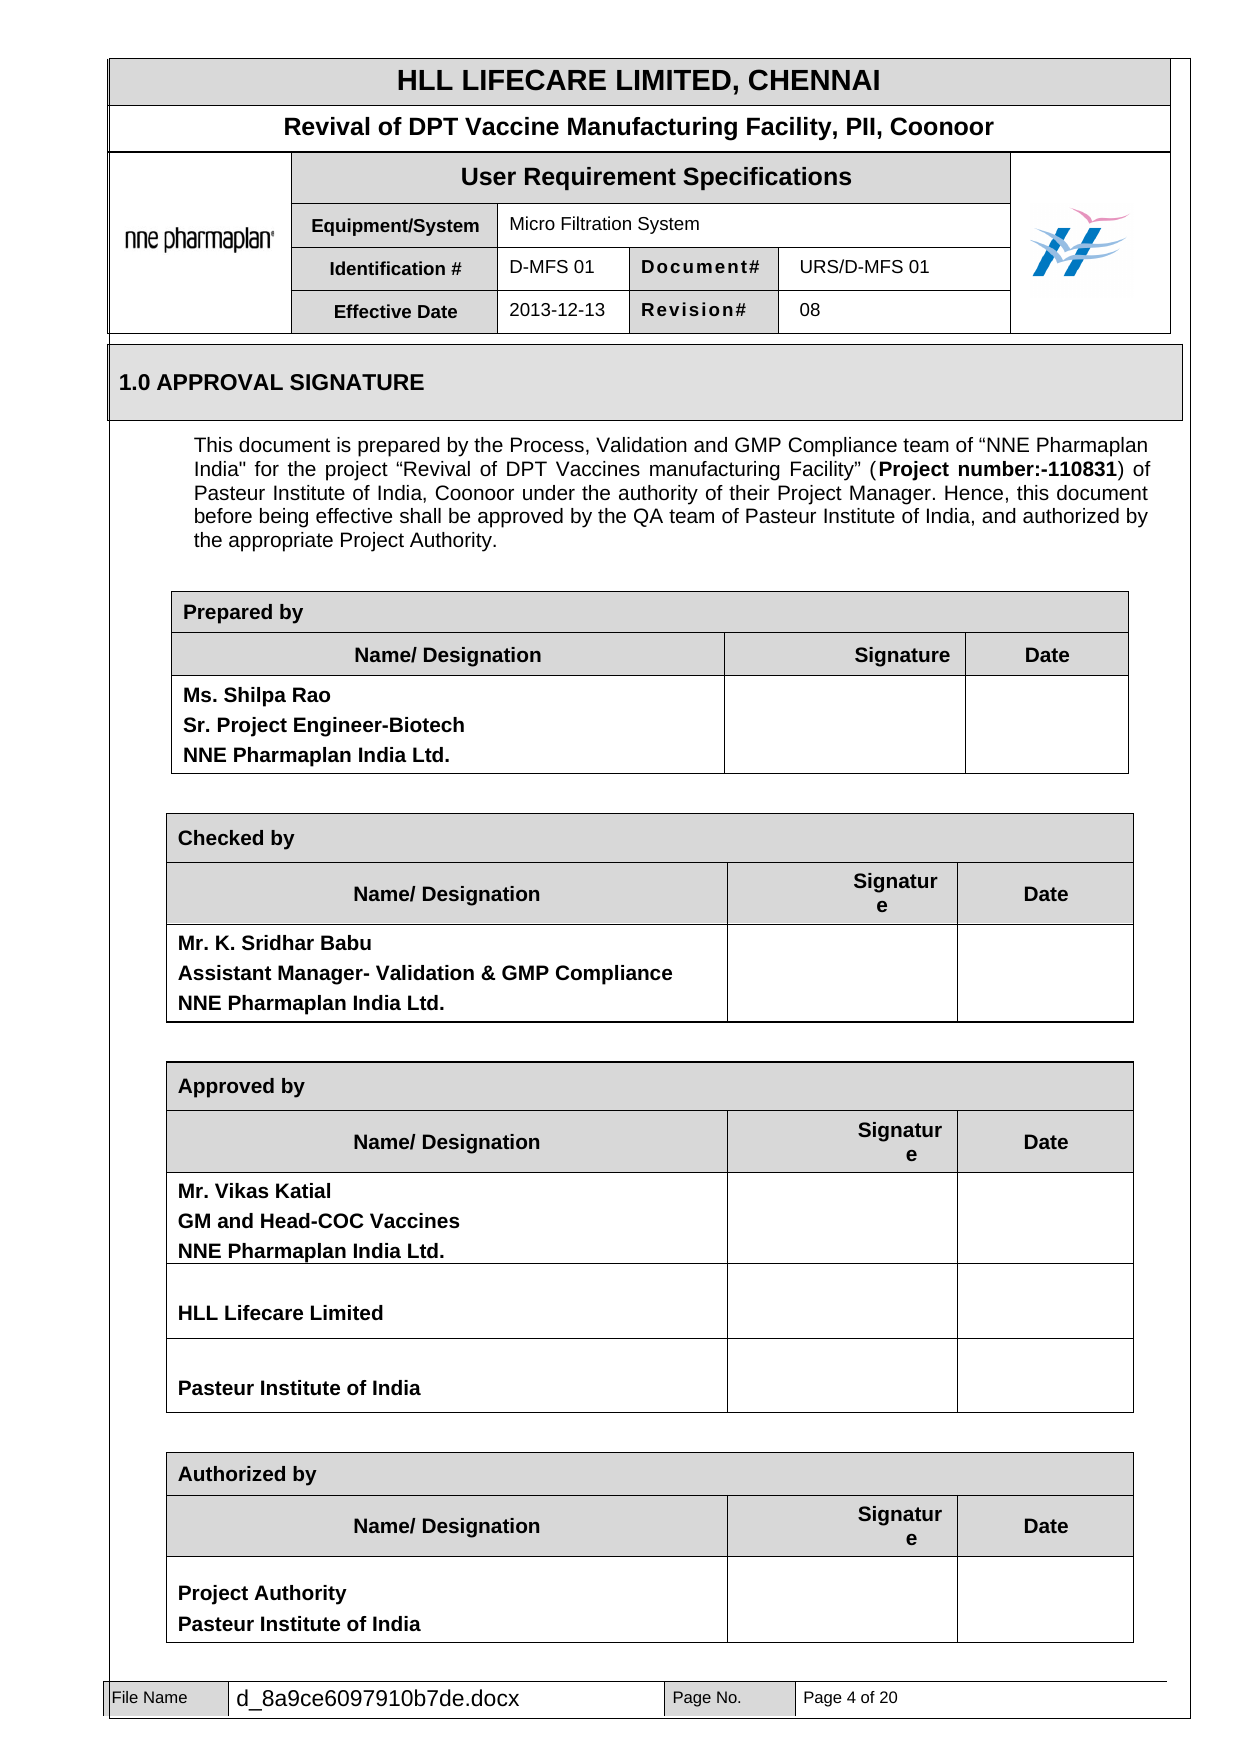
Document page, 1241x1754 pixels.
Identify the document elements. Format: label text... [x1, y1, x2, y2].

table_cell Date [958, 1111, 1133, 1172]
table_cell [958, 1173, 1133, 1263]
table_cell [728, 1264, 957, 1338]
table_cell [958, 1339, 1133, 1412]
table_cell [725, 676, 965, 773]
table_cell Signature [728, 1496, 957, 1556]
table_cell Mr. K. Sridhar Babu Assistant Manager- Validation & GMP Compliance NNE Pharmaplan India Ltd. [167, 925, 727, 1021]
table_cell Name/ Designation [167, 863, 727, 923]
table_cell Ms. Shilpa Rao Sr. Project Engineer-Biotech NNE Pharmaplan India Ltd. [172, 676, 724, 773]
table_cell [728, 1173, 957, 1263]
table_cell [966, 676, 1128, 773]
table_cell [958, 1557, 1133, 1642]
table_cell Signature [728, 1111, 957, 1172]
table_cell [728, 1339, 957, 1412]
table_cell Signature [728, 863, 957, 923]
table_cell Signature [725, 633, 965, 675]
table_cell [728, 1557, 957, 1642]
text This document is prepared by the Process, Validation and GMP Compliance team of “NNE Pharmaplan India" for the project “Revival of DPT Vaccines manufacturing Facility” (Project number:-110831) of Pasteur Institute of India, Coonoor under the authority of their Project Manager. Hence, this document before being effective shall be approved by the QA team of Pasteur Institute of India, and authorized by the appropriate Project Authority. [193, 432, 1150, 552]
table_header APPROVAL SIGNATURE [110, 345, 1182, 420]
table_header Approved by [167, 1063, 1133, 1110]
table_header Prepared by [172, 592, 1128, 632]
table_cell Name/ Designation [172, 633, 724, 675]
picture [124, 226, 275, 255]
table_cell Mr. Vikas Katial GM and Head-COC Vaccines NNE Pharmaplan India Ltd. [167, 1173, 727, 1263]
table_cell Project Authority Pasteur Institute of India [167, 1557, 727, 1642]
table_cell Date [958, 1496, 1133, 1556]
table_cell [728, 925, 957, 1021]
table_cell Date [958, 863, 1133, 923]
table_cell Name/ Designation [167, 1111, 727, 1172]
table_cell Name/ Designation [167, 1496, 727, 1556]
table_header Checked by [167, 814, 1133, 862]
table_cell Date [966, 633, 1128, 675]
table_header Authorized by [167, 1453, 1133, 1495]
table_cell [958, 925, 1133, 1021]
table_cell HLL Lifecare Limited [167, 1264, 727, 1338]
picture [1030, 203, 1134, 298]
table_cell Pasteur Institute of India [167, 1339, 727, 1412]
table_cell [958, 1264, 1133, 1338]
